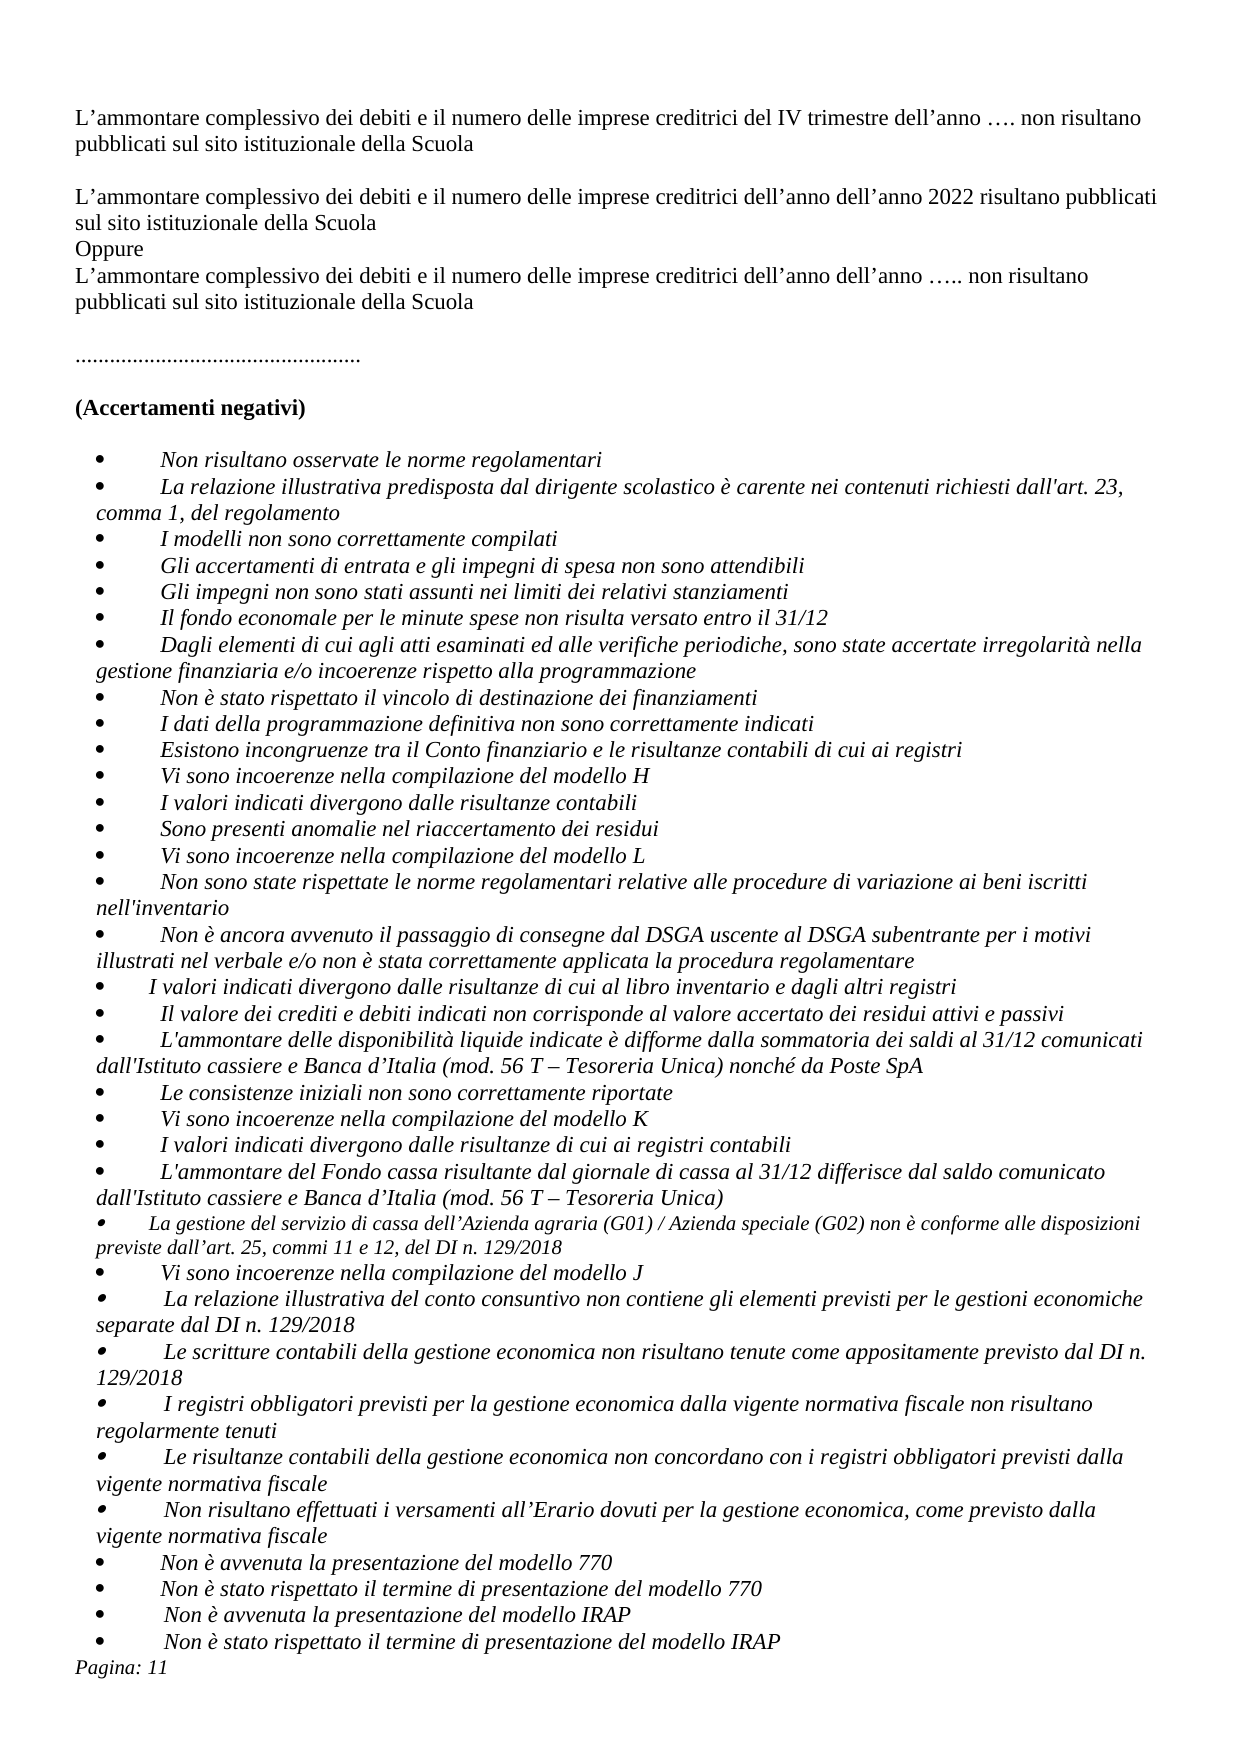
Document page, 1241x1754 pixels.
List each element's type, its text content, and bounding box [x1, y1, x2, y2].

list Non è ancora avvenuto il passaggio di consegne dal DSGA uscente al DSGA subentrante per i motivi illustrati nel verbale e/o non è stata correttamente applicata la procedura regolamentare [96, 921, 1165, 973]
list Non sono state rispettate le norme regolamentari relative alle procedure di variazione ai beni iscritti nell'inventario [96, 868, 1165, 921]
list Non è stato rispettato il vincolo di destinazione dei finanziamenti [96, 683, 1165, 710]
list I dati della programmazione definitiva non sono correttamente indicati [96, 710, 1165, 736]
list Dagli elementi di cui agli atti esaminati ed alle verifiche periodiche, sono state accertate irregolarità nella gestione finanziaria e/o incoerenze rispetto alla programmazione [96, 631, 1165, 683]
list I modelli non sono correttamente compilati [96, 525, 1165, 552]
list Vi sono incoerenze nella compilazione del modello H [96, 763, 1165, 789]
list Non è avvenuta la presentazione del modello IRAP [96, 1601, 1165, 1628]
list Non è avvenuta la presentazione del modello 770 [96, 1549, 1165, 1575]
text Oppure [75, 236, 1165, 262]
list Non è stato rispettato il termine di presentazione del modello 770 [96, 1575, 1165, 1601]
list Non risultano osservate le norme regolamentari [96, 446, 1165, 473]
list Non è stato rispettato il termine di presentazione del modello IRAP [96, 1628, 1165, 1654]
text (Accertamenti negativi) [75, 394, 1165, 420]
text .................................................. [75, 341, 1165, 367]
list Esistono incongruenze tra il Conto finanziario e le risultanze contabili di cui ai registri [96, 736, 1165, 763]
list Vi sono incoerenze nella compilazione del modello J [96, 1259, 1165, 1285]
list Sono presenti anomalie nel riaccertamento dei residui [96, 815, 1165, 842]
list I registri obbligatori previsti per la gestione economica dalla vigente normativa fiscale non risultano regolarmente tenuti [96, 1391, 1165, 1443]
list Gli impegni non sono stati assunti nei limiti dei relativi stanziamenti [96, 578, 1165, 604]
text L’ammontare complessivo dei debiti e il numero delle imprese creditrici dell’anno dell’anno 2022 risultano pubblicati sul sito istituzionale della Scuola [75, 183, 1165, 236]
list I valori indicati divergono dalle risultanze di cui al libro inventario e dagli altri registri [96, 973, 1165, 1000]
list L'ammontare del Fondo cassa risultante dal giornale di cassa al 31/12 differisce dal saldo comunicato dall'Istituto cassiere e Banca d’Italia (mod. 56 T – Tesoreria Unica) [96, 1158, 1165, 1211]
text L’ammontare complessivo dei debiti e il numero delle imprese creditrici dell’anno dell’anno ….. non risultano pubblicati sul sito istituzionale della Scuola [75, 262, 1165, 314]
text L’ammontare complessivo dei debiti e il numero delle imprese creditrici del IV trimestre dell’anno …. non risultano pubblicati sul sito istituzionale della Scuola [75, 104, 1165, 156]
list I valori indicati divergono dalle risultanze di cui ai registri contabili [96, 1132, 1165, 1158]
list Le scritture contabili della gestione economica non risultano tenute come appositamente previsto dal DI n. 129/2018 [96, 1338, 1165, 1391]
list L'ammontare delle disponibilità liquide indicate è difforme dalla sommatoria dei saldi al 31/12 comunicati dall'Istituto cassiere e Banca d’Italia (mod. 56 T – Tesoreria Unica) nonché da Poste SpA [96, 1026, 1165, 1079]
list Le consistenze iniziali non sono correttamente riportate [96, 1079, 1165, 1105]
list Le risultanze contabili della gestione economica non concordano con i registri obbligatori previsti dalla vigente normativa fiscale [96, 1443, 1165, 1496]
list La relazione illustrativa del conto consuntivo non contiene gli elementi previsti per le gestioni economiche separate dal DI n. 129/2018 [96, 1285, 1165, 1338]
list Vi sono incoerenze nella compilazione del modello L [96, 842, 1165, 868]
list I valori indicati divergono dalle risultanze contabili [96, 789, 1165, 815]
list Il fondo economale per le minute spese non risulta versato entro il 31/12 [96, 604, 1165, 631]
list Vi sono incoerenze nella compilazione del modello K [96, 1105, 1165, 1132]
list La gestione del servizio di cassa dell’Azienda agraria (G01) / Azienda speciale (G02) non è conforme alle disposizioni previste dall’art. 25, commi 11 e 12, del DI n. 129/2018 [96, 1211, 1165, 1259]
list Gli accertamenti di entrata e gli impegni di spesa non sono attendibili [96, 552, 1165, 578]
list La relazione illustrativa predisposta dal dirigente scolastico è carente nei contenuti richiesti dall'art. 23, comma 1, del regolamento [96, 473, 1165, 525]
list Il valore dei crediti e debiti indicati non corrisponde al valore accertato dei residui attivi e passivi [96, 1000, 1165, 1026]
list Non risultano effettuati i versamenti all’Erario dovuti per la gestione economica, come previsto dalla vigente normativa fiscale [96, 1496, 1165, 1549]
